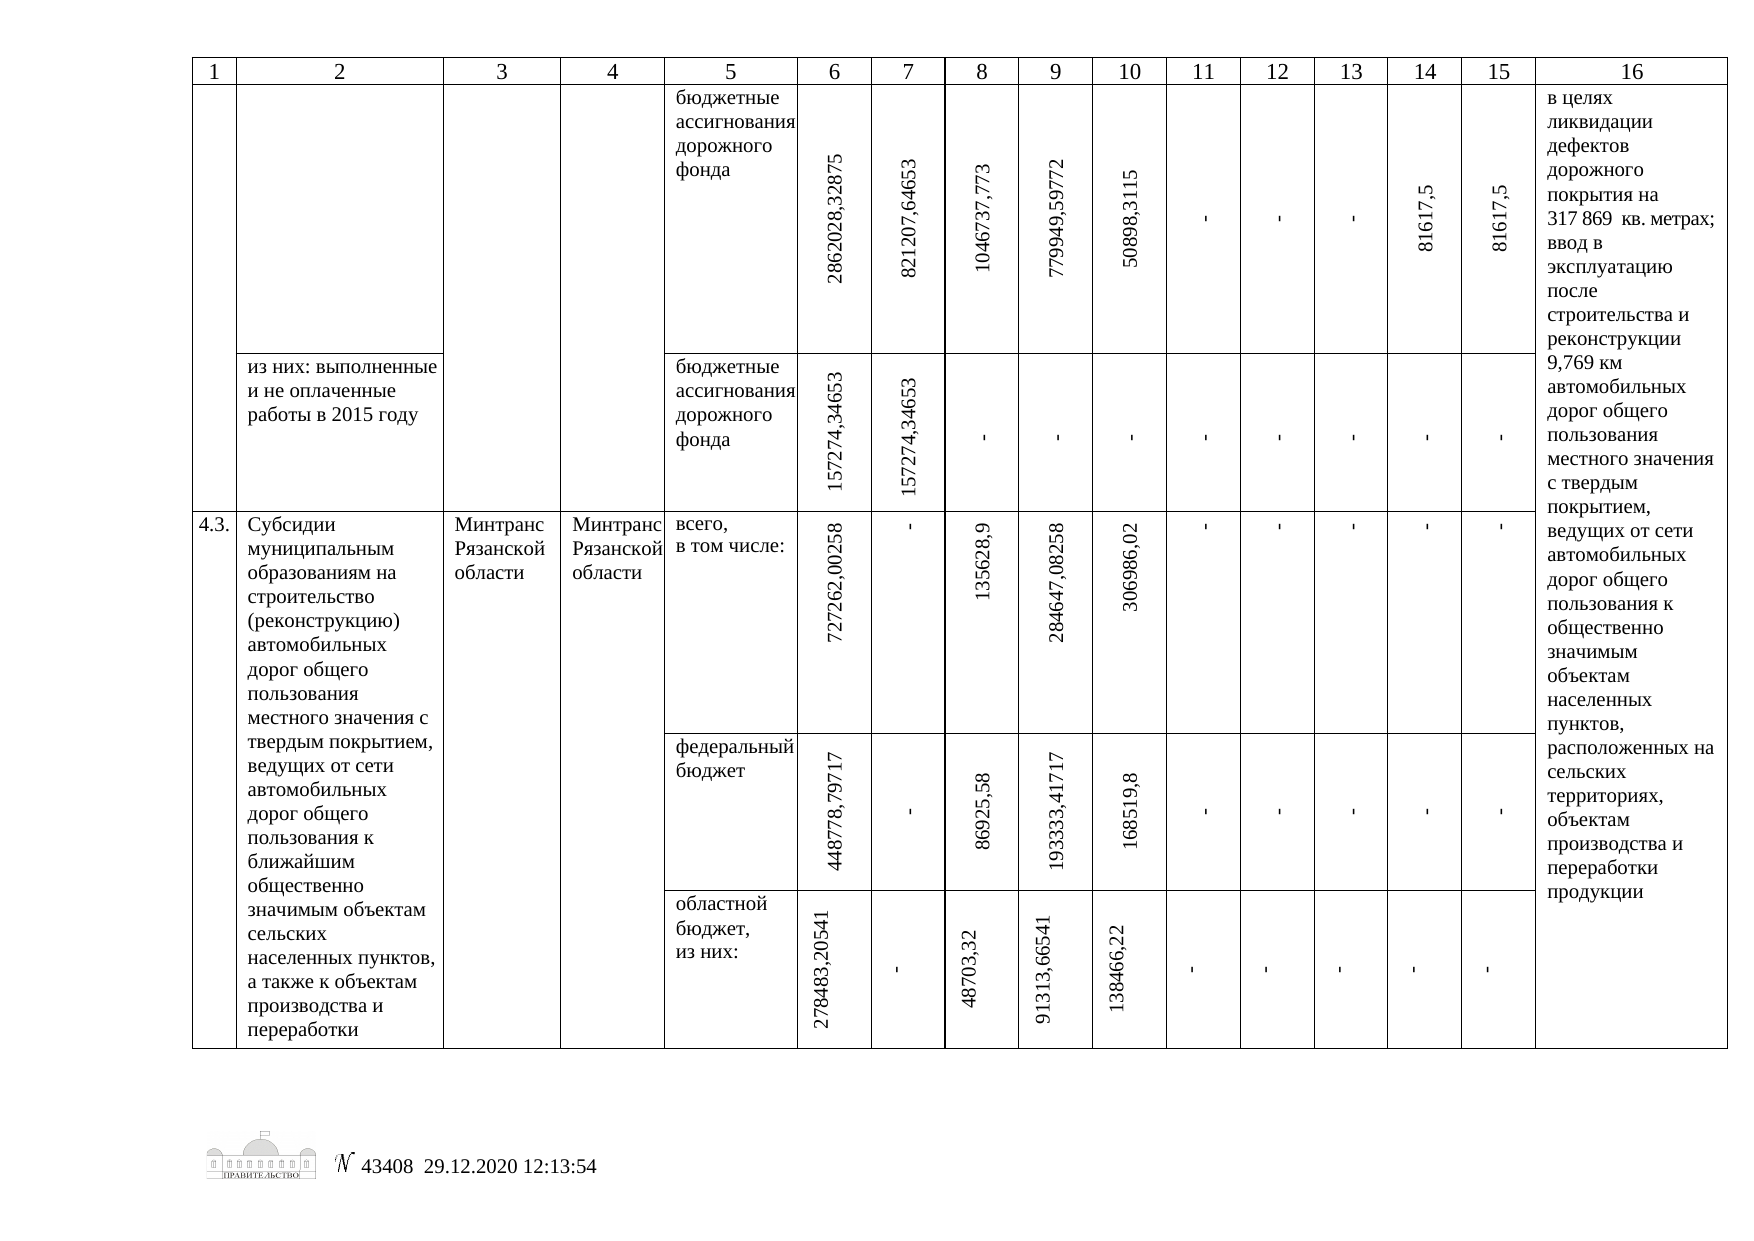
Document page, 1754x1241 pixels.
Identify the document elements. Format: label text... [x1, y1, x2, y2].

table_header 13 [1315, 58, 1387, 84]
table_cell федеральный бюджет [665, 734, 797, 890]
table_cell - [1241, 734, 1314, 890]
table_cell бюджетные ассигнования дорожного фонда [665, 354, 797, 511]
table_header 4 [561, 58, 664, 84]
table_cell - [1462, 354, 1535, 511]
table_cell - [1241, 354, 1314, 511]
picture [206, 1131, 316, 1179]
table_cell 91313,66541 [1019, 891, 1092, 1048]
table_cell [193, 85, 236, 511]
picture [330, 1150, 359, 1174]
table_cell 306986,02 [1093, 512, 1166, 732]
table_cell - [1241, 512, 1314, 732]
table_header 6 [798, 58, 871, 84]
table_cell Минтранс Рязанской области [444, 512, 560, 890]
table_cell [444, 890, 560, 1048]
table_cell - [1462, 734, 1535, 890]
table_header 9 [1019, 58, 1092, 84]
table_cell 779949,59772 [1019, 85, 1092, 353]
table_cell - [1019, 354, 1092, 511]
table_cell 284647,08258 [1019, 512, 1092, 732]
table_cell 86925,58 [946, 734, 1018, 890]
table_cell 821207,64653 [872, 85, 944, 353]
table_cell - [1315, 354, 1387, 511]
table_cell - [1241, 85, 1314, 353]
table_header 1 [193, 58, 236, 84]
table_cell - [1241, 891, 1314, 1048]
table_cell - [1167, 734, 1240, 890]
table_cell 727262,00258 [798, 512, 871, 732]
table_cell - [872, 891, 944, 1048]
table_header 10 [1093, 58, 1166, 84]
table_cell 2862028,32875 [798, 85, 871, 353]
table_cell всего, в том числе: [665, 512, 797, 732]
table_cell - [872, 734, 944, 890]
table_cell 168519,8 [1093, 734, 1166, 890]
table_cell 1046737,773 [946, 85, 1018, 353]
table_cell 135628,9 [946, 512, 1018, 732]
table_header 8 [946, 58, 1018, 84]
table_cell - [1167, 354, 1240, 511]
table_cell - [1315, 512, 1387, 732]
table_cell 157274,34653 [872, 354, 944, 511]
table_cell - [1315, 85, 1387, 353]
table_header 11 [1167, 58, 1240, 84]
table_cell - [1315, 891, 1387, 1048]
table_cell 138466,22 [1093, 891, 1166, 1048]
table_cell из них: выполненные и не оплаченные работы в 2015 году [237, 354, 443, 511]
table_cell 81617,5 [1388, 85, 1461, 353]
table_cell - [1388, 734, 1461, 890]
table_cell 448778,79717 [798, 734, 871, 890]
table_cell - [872, 512, 944, 732]
table_cell - [1315, 734, 1387, 890]
table_cell 4.3. [193, 512, 236, 1048]
table_cell - [1462, 512, 1535, 732]
table_header 5 [665, 58, 797, 84]
table_cell 157274,34653 [798, 354, 871, 511]
table_cell 48703,32 [946, 891, 1018, 1048]
table_cell - [1167, 512, 1240, 732]
table_header 2 [237, 58, 443, 84]
table_cell - [946, 354, 1018, 511]
table_cell - [1388, 512, 1461, 732]
table_cell бюджетные ассигнования дорожного фонда [665, 85, 797, 353]
table_header 3 [444, 58, 560, 84]
table_header 7 [872, 58, 944, 84]
table_cell [561, 890, 664, 1048]
table_cell - [1093, 354, 1166, 511]
table_header 12 [1241, 58, 1314, 84]
table_cell 278483,20541 [798, 891, 871, 1048]
table_cell - [1388, 354, 1461, 511]
table_cell 50898,3115 [1093, 85, 1166, 353]
table_header 14 [1388, 58, 1461, 84]
table_cell областной бюджет, из них: [665, 891, 797, 1048]
table_cell - [1388, 891, 1461, 1048]
table_header 15 [1462, 58, 1535, 84]
table_cell - [1167, 891, 1240, 1048]
table_cell Минтранс Рязанской области [561, 512, 664, 890]
table_cell 81617,5 [1462, 85, 1535, 353]
table_header 16 [1536, 58, 1727, 84]
table_cell 193333,41717 [1019, 734, 1092, 890]
table_cell Субсидии муниципальным образованиям на строительство (реконструкцию) автомобильных дорог общего пользования местного значения с твердым покрытием, ведущих от сети автомобильных дорог общего пользования к ближайшим общественно значимым объектам сельских населенных пунктов, а также к объектам производства и переработки сельскохозяйствен-ной продукции [237, 512, 443, 1048]
table_cell - [1462, 891, 1535, 1048]
table_cell - [1167, 85, 1240, 353]
